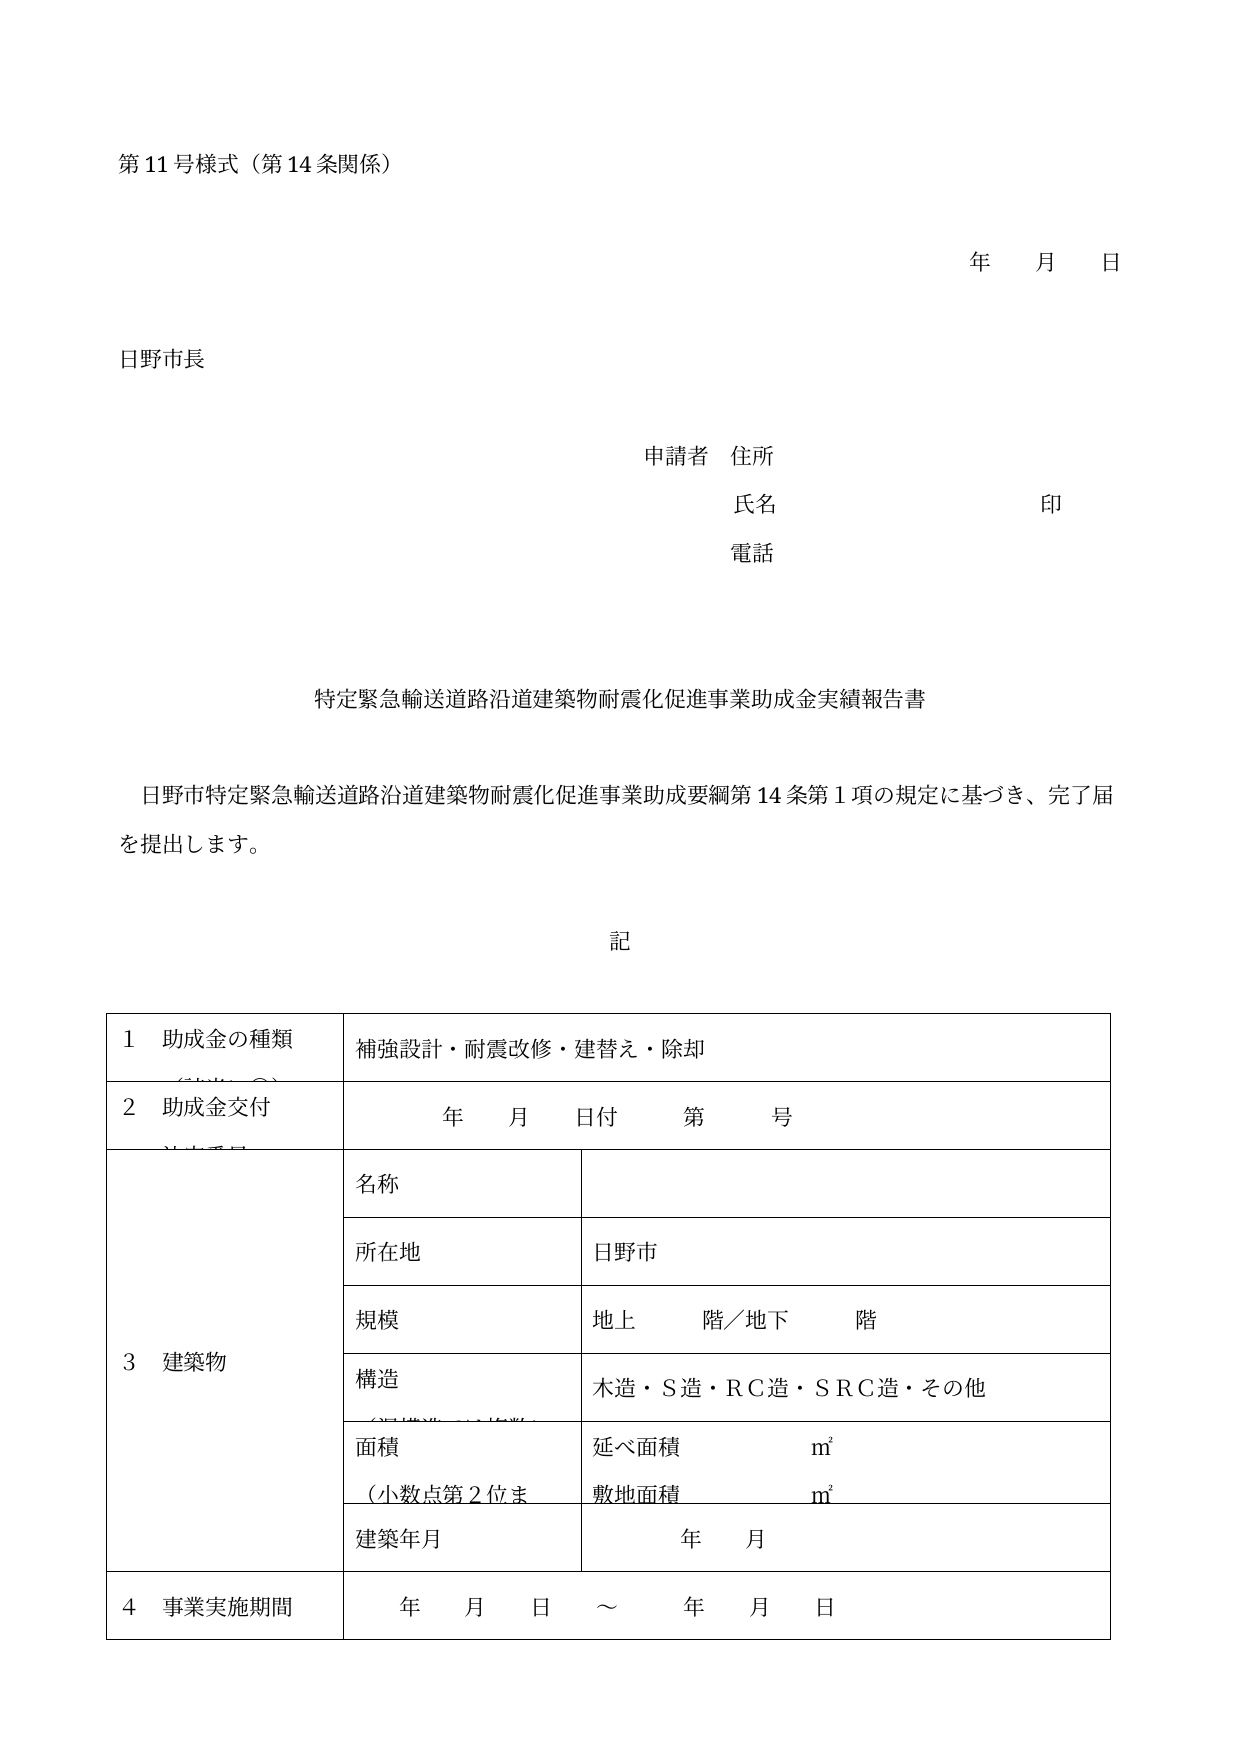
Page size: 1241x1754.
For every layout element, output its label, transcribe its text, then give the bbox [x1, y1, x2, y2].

table_cell 延べ面積 ㎡ 敷地面積 ㎡ [582, 1422, 1110, 1503]
table_cell ４ 事業実施期間 [107, 1572, 343, 1639]
table_cell 規模 [344, 1286, 581, 1353]
text 特定緊急輸送道路沿道建築物耐震化促進事業助成金実績報告書 [118, 673, 1122, 722]
table_cell 年 月 日 ～ 年 月 日 [344, 1572, 1110, 1639]
table_cell 名称 [344, 1150, 581, 1217]
text 氏名 印 [569, 479, 1122, 528]
table_cell [582, 1150, 1110, 1217]
table_header １ 助成金の種類 （該当に○） [107, 1014, 343, 1081]
table_cell 建築年月 [344, 1504, 581, 1571]
table_cell 日野市 [582, 1218, 1110, 1285]
table_cell 年 月 [582, 1504, 1110, 1571]
text 電話 [643, 528, 1122, 576]
table_cell 面積 （小数点第２位まで） [344, 1422, 581, 1503]
text 日野市長 [118, 333, 1122, 382]
text 年 月 日 [118, 236, 1122, 285]
table_cell 所在地 [344, 1218, 581, 1285]
text 申請者 住所 [468, 431, 1122, 479]
text 第11号様式（第14条関係） [118, 139, 1122, 188]
table_header 補強設計・耐震改修・建替え・除却 [344, 1014, 1110, 1081]
text 日野市特定緊急輸送道路沿道建築物耐震化促進事業助成要綱第14条第１項の規定に基づき、完了届を提出します。 [118, 770, 1122, 867]
table_cell ２ 助成金交付 決定番号 [107, 1082, 343, 1149]
text 記 [118, 916, 1122, 964]
table_cell 構造 （混構造では複数に○） [344, 1354, 581, 1421]
table_cell 地上 階／地下 階 [582, 1286, 1110, 1353]
table_cell 年 月 日付 第 号 [344, 1082, 1110, 1149]
table_cell 木造・Ｓ造・ＲＣ造・ＳＲＣ造・その他 [582, 1354, 1110, 1421]
table_cell ３ 建築物 [107, 1150, 343, 1571]
